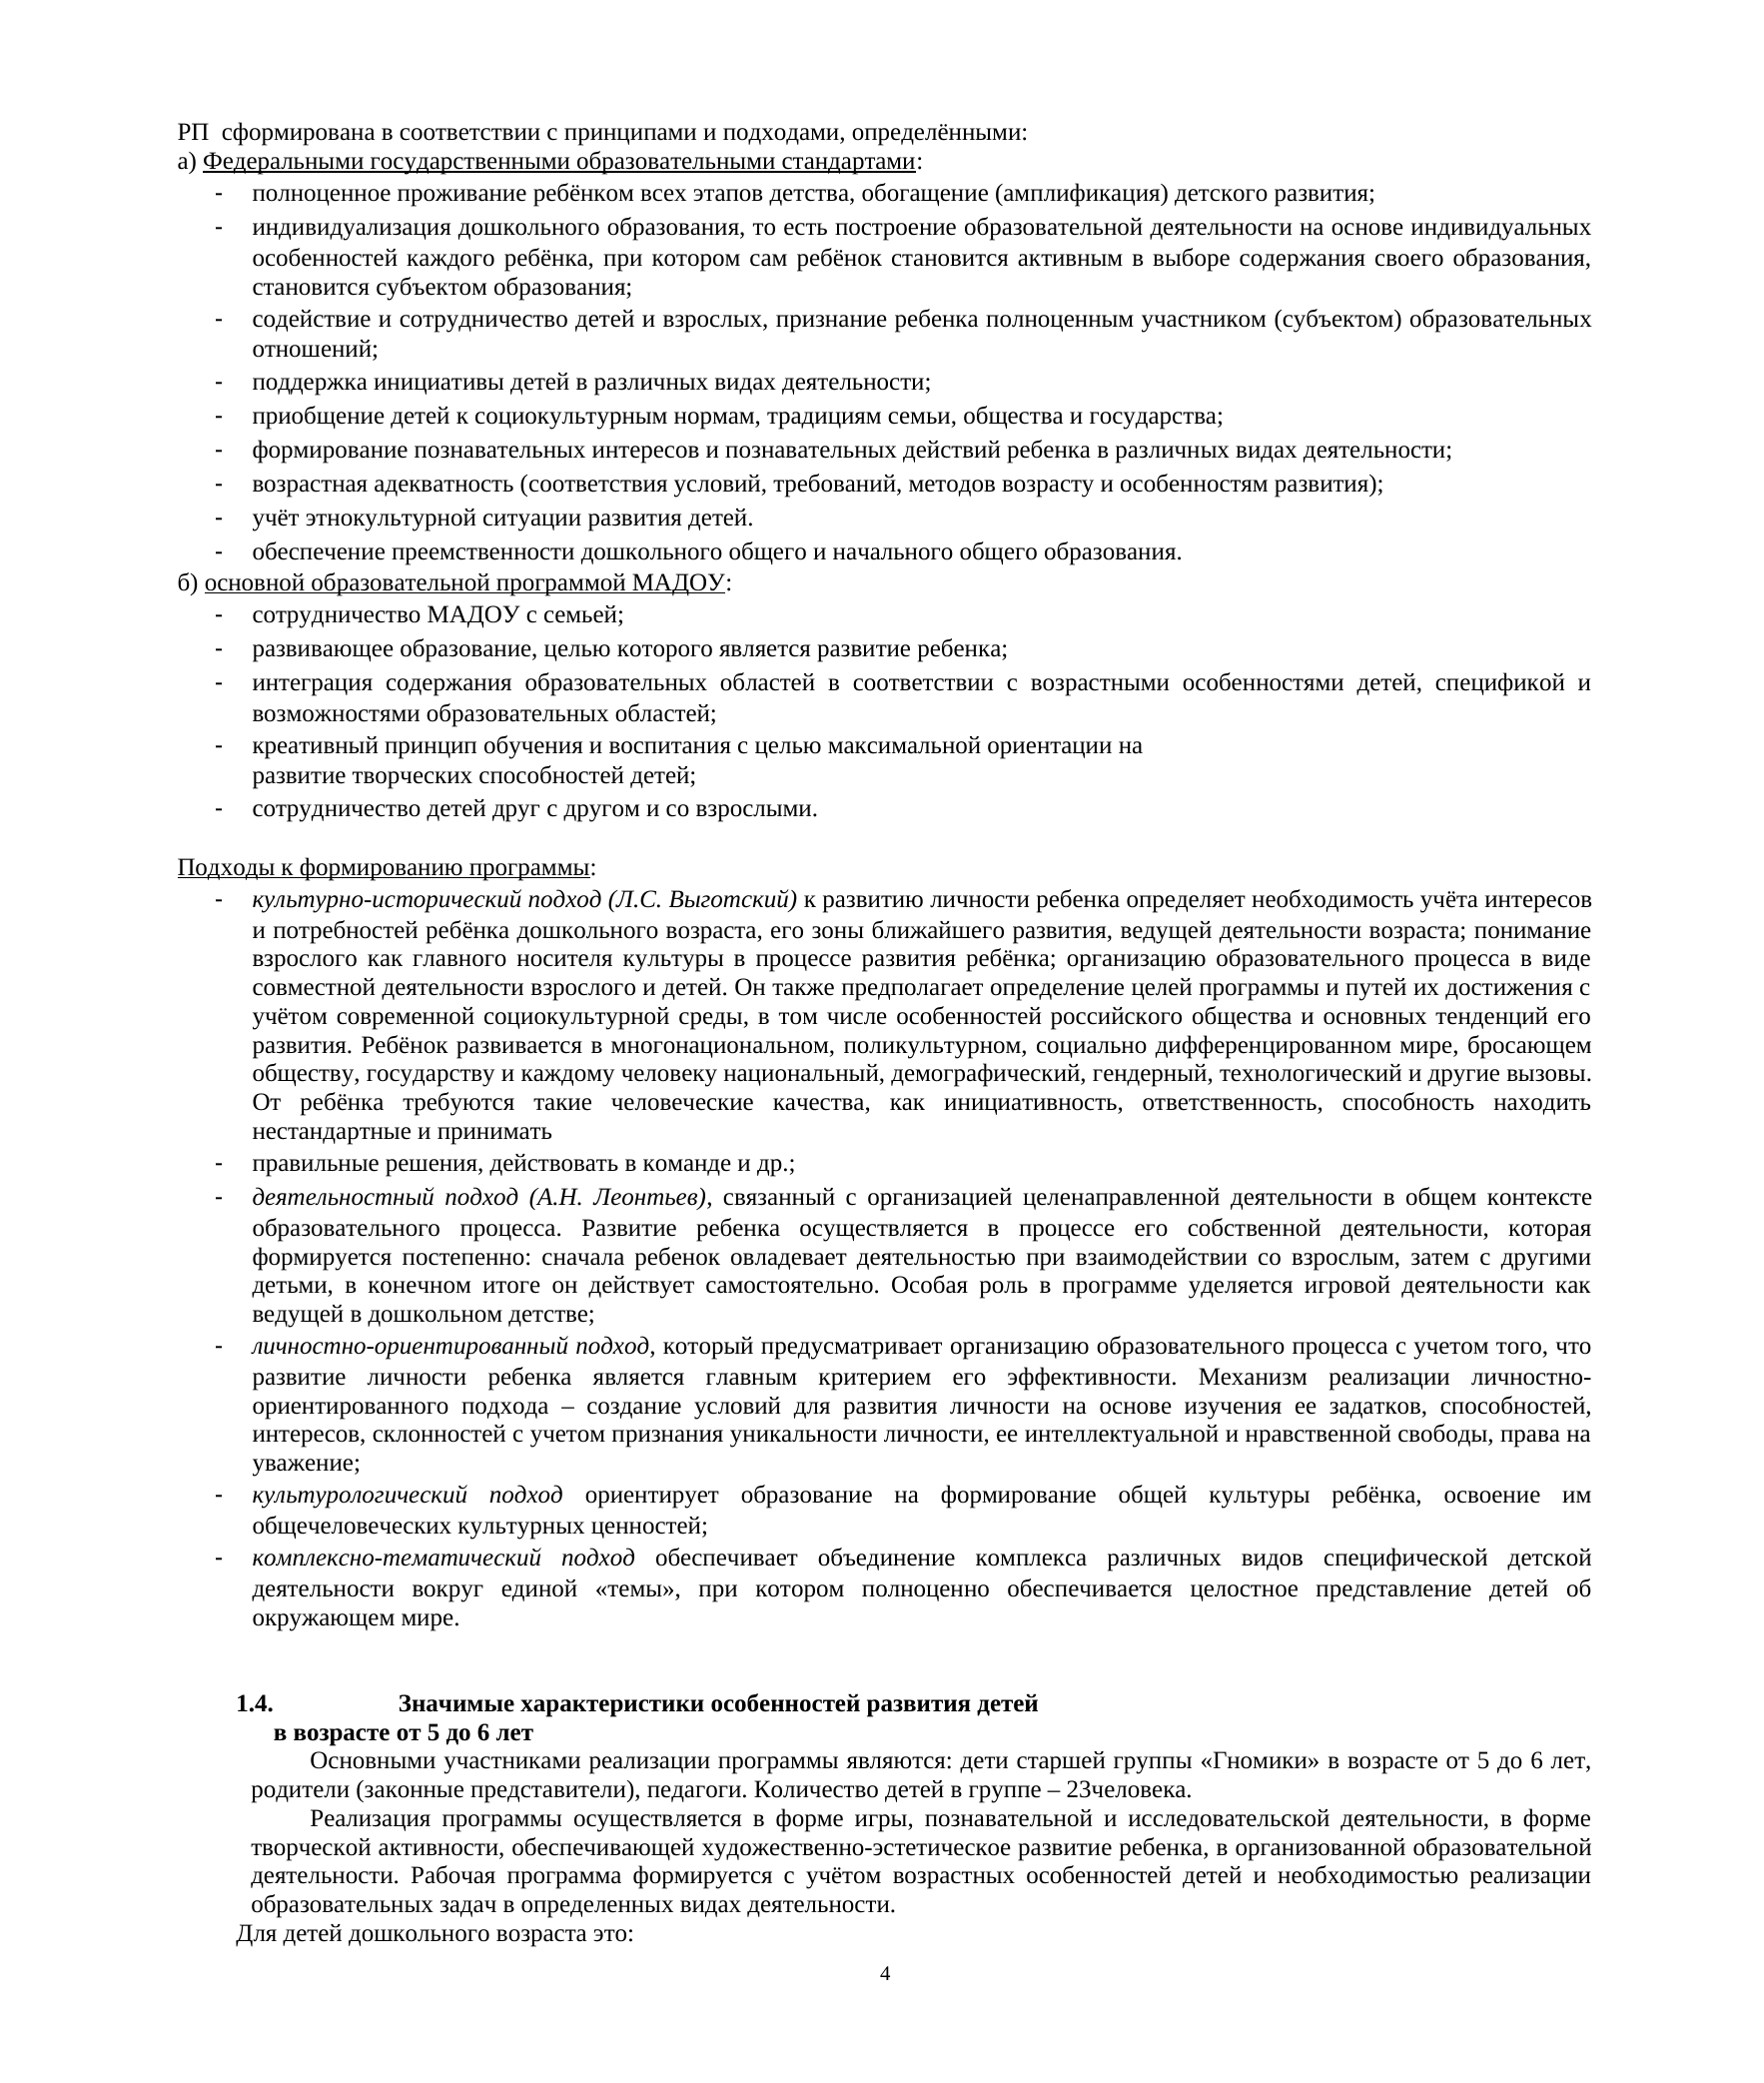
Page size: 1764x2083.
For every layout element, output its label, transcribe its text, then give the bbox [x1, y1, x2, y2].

list деятельностный подход (А.Н. Леонтьев), связанный с организацией целенаправленной деятельности в общем контексте образовательного процесса. Развитие ребенка осуществляется в процессе его собственной деятельности, которая формируется постепенно: сначала ребенок овладевает деятельностью при взаимодействии со взрослым, затем с другими детьми, в конечном итоге он действует самостоятельно. Особая роль в программе уделяется игровой деятельности как ведущей в дошкольном детстве; [215, 1179, 1593, 1328]
list учёт этнокультурной ситуации развития детей. [215, 499, 1593, 533]
text Подходы к формированию программы: [177, 852, 1593, 881]
list возрастная адекватность (соответствия условий, требований, методов возрасту и особенностям развития); [215, 466, 1593, 499]
text б) основной образовательной программой МАДОУ: [177, 567, 1593, 595]
list креативный принцип обучения и воспитания с целью максимальной ориентации на [215, 726, 1593, 760]
text Реализация программы осуществляется в форме игры, познавательной и исследовательской деятельности, в форме творческой активности, обеспечивающей художественно-эстетическое развитие ребенка, в организованной образовательной деятельности. Рабочая программа формируется с учётом возрастных особенностей детей и необходимостью реализации образовательных задач в определенных видах деятельности. [251, 1803, 1593, 1918]
list формирование познавательных интересов и познавательных действий ребенка в различных видах деятельности; [215, 431, 1593, 466]
list содействие и сотрудничество детей и взрослых, признание ребенка полноценным участником (субъектом) образовательных отношений; [215, 301, 1593, 363]
list поддержка инициативы детей в различных видах деятельности; [215, 363, 1593, 397]
list обеспечение преемственности дошкольного общего и начального общего образования. [215, 533, 1593, 567]
list культурологический подход ориентирует образование на формирование общей культуры ребёнка, освоение им общечеловеческих культурных ценностей; [215, 1477, 1593, 1540]
list в возрасте от 5 до 6 лет [274, 1717, 1593, 1745]
list интеграция содержания образовательных областей в соответствии с возрастными особенностями детей, спецификой и возможностями образовательных областей; [215, 663, 1593, 726]
text РП сформирована в соответствии с принципами и подходами, определёнными: [177, 117, 1652, 146]
list правильные решения, действовать в команде и др.; [215, 1145, 1593, 1179]
list индивидуализация дошкольного образования, то есть построение образовательной деятельности на основе индивидуальных особенностей каждого ребёнка, при котором сам ребёнок становится активным в выборе содержания своего образования, становится субъектом образования; [215, 209, 1593, 301]
text Для детей дошкольного возраста это: [177, 1918, 1593, 1947]
list приобщение детей к социокультурным нормам, традициям семьи, общества и государства; [215, 397, 1593, 431]
list комплексно-тематический подход обеспечивает объединение комплекса различных видов специфической детской деятельности вокруг единой «темы», при котором полноценно обеспечивается целостное представление детей об окружающем мире. [215, 1540, 1593, 1630]
list личностно-ориентированный подход, который предусматривает организацию образовательного процесса с учетом того, что развитие личности ребенка является главным критерием его эффективности. Механизм реализации личностно- ориентированного подхода – создание условий для развития личности на основе изучения ее задатков, способностей, интересов, склонностей с учетом признания уникальности личности, ее интеллектуальной и нравственной свободы, права на уважение; [215, 1328, 1593, 1477]
list развитие творческих способностей детей; [252, 760, 1593, 789]
list сотрудничество МАДОУ с семьей; [215, 595, 1593, 630]
text а) Федеральными государственными образовательными стандартами: [177, 146, 1652, 175]
list Значимые характеристики особенностей развития детей [236, 1688, 1593, 1717]
text Основными участниками реализации программы являются: дети старшей группы «Гномики» в возрасте от 5 до 6 лет, родители (законные представители), педагоги. Количество детей в группе – 23человека. [251, 1745, 1593, 1803]
list культурно-исторический подход (Л.С. Выготский) к развитию личности ребенка определяет необходимость учёта интересов и потребностей ребёнка дошкольного возраста, его зоны ближайшего развития, ведущей деятельности возраста; понимание взрослого как главного носителя культуры в процессе развития ребёнка; организацию образовательного процесса в виде совместной деятельности взрослого и детей. Он также предполагает определение целей программы и путей их достижения с учётом современной социокультурной среды, в том числе особенностей российского общества и основных тенденций его развития. Ребёнок развивается в многонациональном, поликультурном, социально дифференцированном мире, бросающем обществу, государству и каждому человеку национальный, демографический, гендерный, технологический и другие вызовы. От ребёнка требуются такие человеческие качества, как инициативность, ответственность, способность находить нестандартные и принимать [215, 881, 1593, 1145]
list полноценное проживание ребёнком всех этапов детства, обогащение (амплификация) детского развития; [215, 175, 1593, 209]
list развивающее образование, целью которого является развитие ребенка; [215, 630, 1593, 663]
list сотрудничество детей друг с другом и со взрослыми. [215, 789, 1593, 823]
